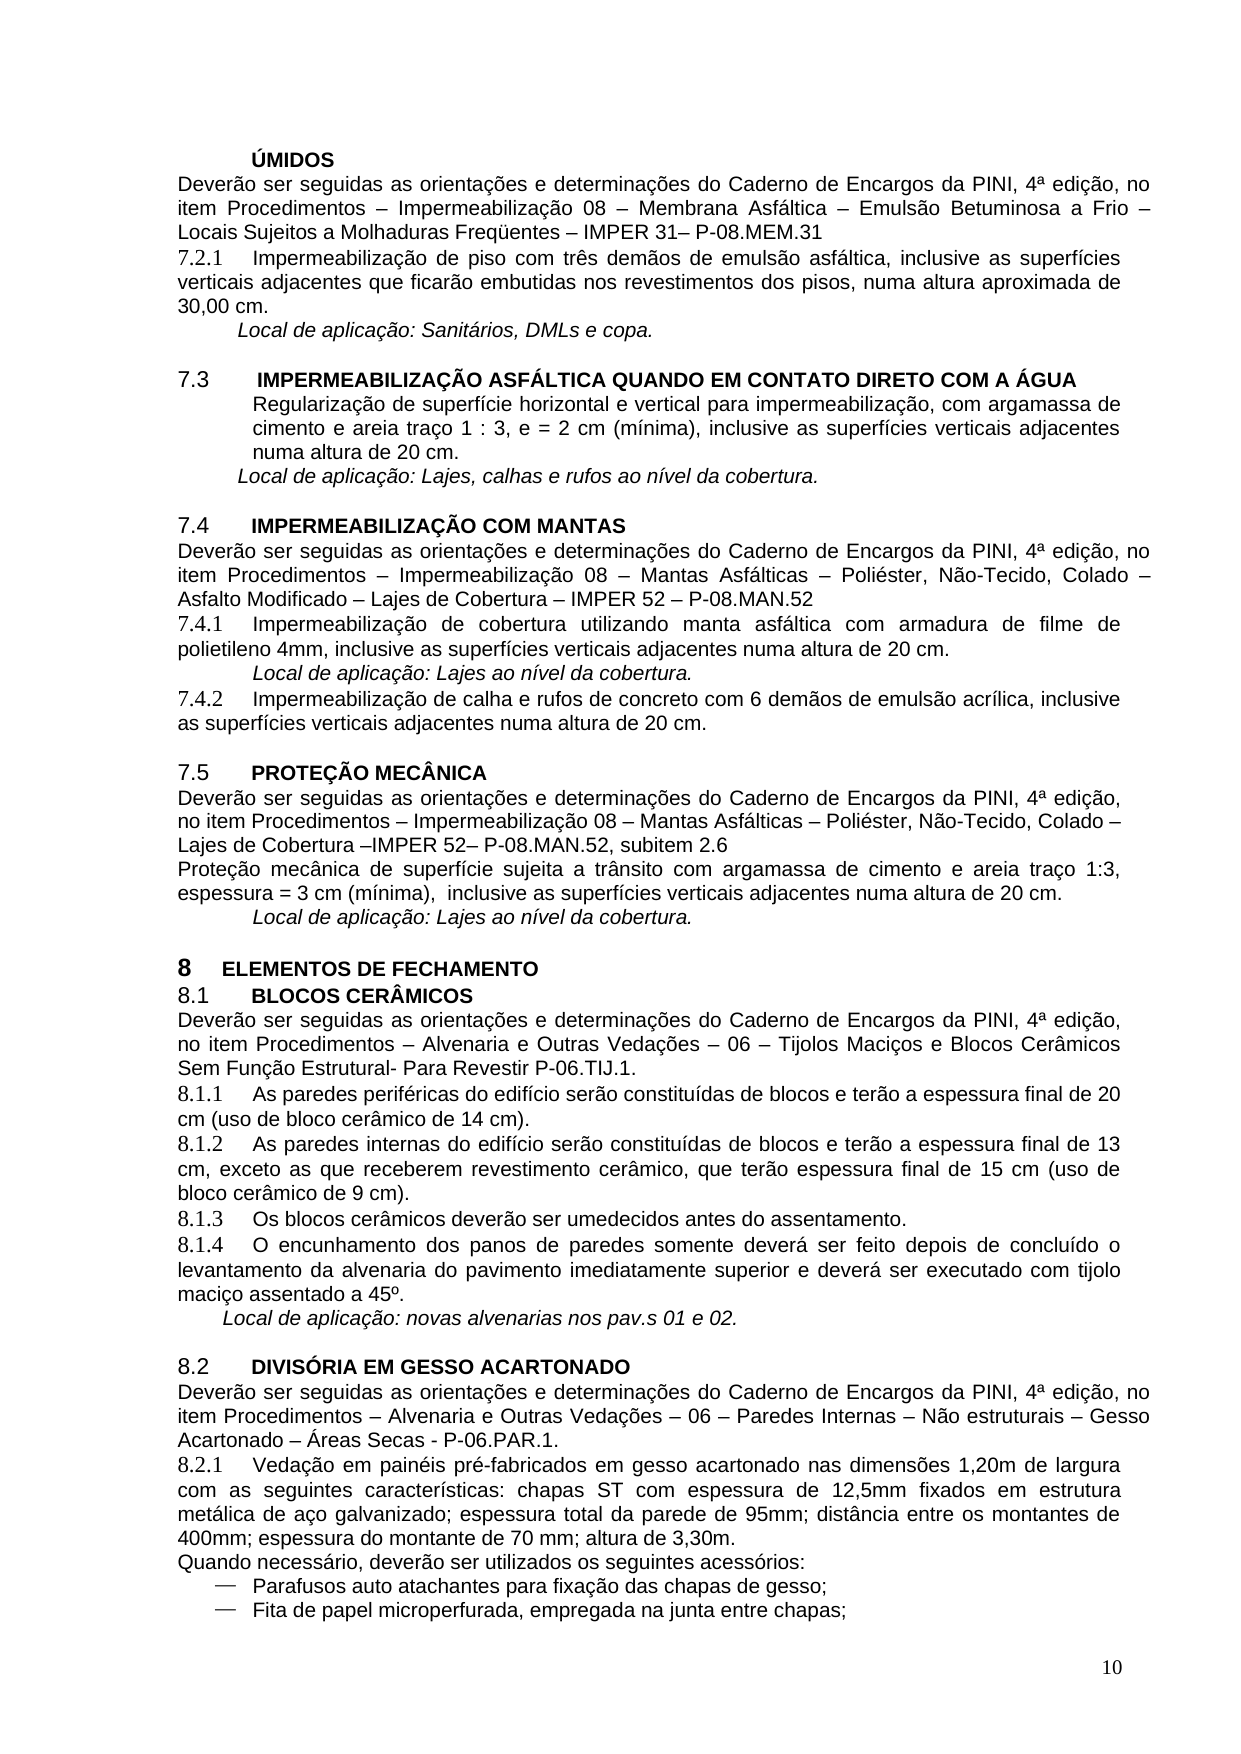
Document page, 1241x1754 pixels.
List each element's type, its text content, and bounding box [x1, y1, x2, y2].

subtitle PROTEÇÃO MECÂNICA [177, 759, 1122, 785]
list Vedação em painéis pré-fabricados em gesso acartonado nas dimensões 1,20m de largura com as seguintes características: chapas ST com espessura de 12,5mm fixados em estrutura metálica de aço galvanizado; espessura total da parede de 95mm; distância entre os montantes de 400mm; espessura do montante de 70 mm; altura de 3,30m. [177, 1452, 1122, 1550]
list As paredes internas do edifício serão constituídas de blocos e terão a espessura final de 13 cm, exceto as que receberem revestimento cerâmico, que terão espessura final de 15 cm (uso de bloco cerâmico de 9 cm). [177, 1130, 1122, 1205]
text Deverão ser seguidas as orientações e determinações do Caderno de Encargos da PINI, 4ª edição, no item Procedimentos – Alvenaria e Outras Vedações – 06 – Tijolos Maciços e Blocos Cerâmicos Sem Função Estrutural- Para Revestir P-06.TIJ.1. [177, 1008, 1122, 1080]
text Deverão ser seguidas as orientações e determinações do Caderno de Encargos da PINI, 4ª edição, no item Procedimentos – Alvenaria e Outras Vedações – 06 – Paredes Internas – Não estruturais – Gesso Acartonado – Áreas Secas - P-06.PAR.1. [177, 1380, 1152, 1452]
list Local de aplicação: novas alvenarias nos pav.s 01 e 02. [222, 1305, 1122, 1329]
subtitle ELEMENTOS DE FECHAMENTO [177, 953, 1122, 982]
list Impermeabilização de piso com três demãos de emulsão asfáltica, inclusive as superfícies verticais adjacentes que ficarão embutidas nos revestimentos dos pisos, numa altura aproximada de 30,00 cm. [177, 243, 1122, 318]
subtitle BLOCOS CERÂMICOS [177, 982, 1122, 1008]
text Regularização de superfície horizontal e vertical para impermeabilização, com argamassa de cimento e areia traço 1 : 3, e = 2 cm (mínima), inclusive as superfícies verticais adjacentes numa altura de 20 cm. [252, 392, 1122, 464]
subtitle IMPERMEABILIZAÇÃO ASFÁLTICA QUANDO EM CONTATO DIRETO COM A ÁGUA [177, 366, 1122, 392]
text Deverão ser seguidas as orientações e determinações do Caderno de Encargos da PINI, 4ª edição, no item Procedimentos – Impermeabilização 08 – Membrana Asfáltica – Emulsão Betuminosa a Frio – Locais Sujeitos a Molhaduras Freqüentes – IMPER 31– P-08.MEM.31 [177, 172, 1152, 243]
text Local de aplicação: Sanitários, DMLs e copa. [177, 318, 1122, 342]
list As paredes periféricas do edifício serão constituídas de blocos e terão a espessura final de 20 cm (uso de bloco cerâmico de 14 cm). [177, 1080, 1122, 1130]
text Quando necessário, deverão ser utilizados os seguintes acessórios: [177, 1550, 1122, 1574]
text Local de aplicação: Lajes, calhas e rufos ao nível da cobertura. [177, 464, 1122, 488]
text Local de aplicação: Lajes ao nível da cobertura. [252, 661, 1122, 684]
subtitle IMPERMEABILIZAÇÃO COM MANTAS [177, 512, 1122, 538]
subtitle DIVISÓRIA EM GESSO ACARTONADO [177, 1353, 1122, 1380]
list Os blocos cerâmicos deverão ser umedecidos antes do assentamento. [177, 1205, 1122, 1231]
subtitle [177, 148, 1122, 172]
list Impermeabilização de cobertura utilizando manta asfáltica com armadura de filme de polietileno 4mm, inclusive as superfícies verticais adjacentes numa altura de 20 cm. [177, 610, 1122, 661]
text Local de aplicação: Lajes ao nível da cobertura. [252, 905, 1122, 929]
list Parafusos auto atachantes para fixação das chapas de gesso; [215, 1574, 1152, 1598]
text Deverão ser seguidas as orientações e determinações do Caderno de Encargos da PINI, 4ª edição, no item Procedimentos – Impermeabilização 08 – Mantas Asfálticas – Poliéster, Não-Tecido, Colado – Asfalto Modificado – Lajes de Cobertura – IMPER 52 – P-08.MAN.52 [177, 538, 1152, 610]
list Impermeabilização de calha e rufos de concreto com 6 demãos de emulsão acrílica, inclusive as superfícies verticais adjacentes numa altura de 20 cm. [177, 684, 1122, 735]
list O encunhamento dos panos de paredes somente deverá ser feito depois de concluído o levantamento da alvenaria do pavimento imediatamente superior e deverá ser executado com tijolo maciço assentado a 45º. [177, 1231, 1122, 1305]
list Fita de papel microperfurada, empregada na junta entre chapas; [215, 1598, 1152, 1622]
text Proteção mecânica de superfície sujeita a trânsito com argamassa de cimento e areia traço 1:3, espessura = 3 cm (mínima), inclusive as superfícies verticais adjacentes numa altura de 20 cm. [177, 857, 1122, 905]
text Deverão ser seguidas as orientações e determinações do Caderno de Encargos da PINI, 4ª edição, no item Procedimentos – Impermeabilização 08 – Mantas Asfálticas – Poliéster, Não-Tecido, Colado – Lajes de Cobertura –IMPER 52– P-08.MAN.52, subitem 2.6 [177, 785, 1122, 857]
